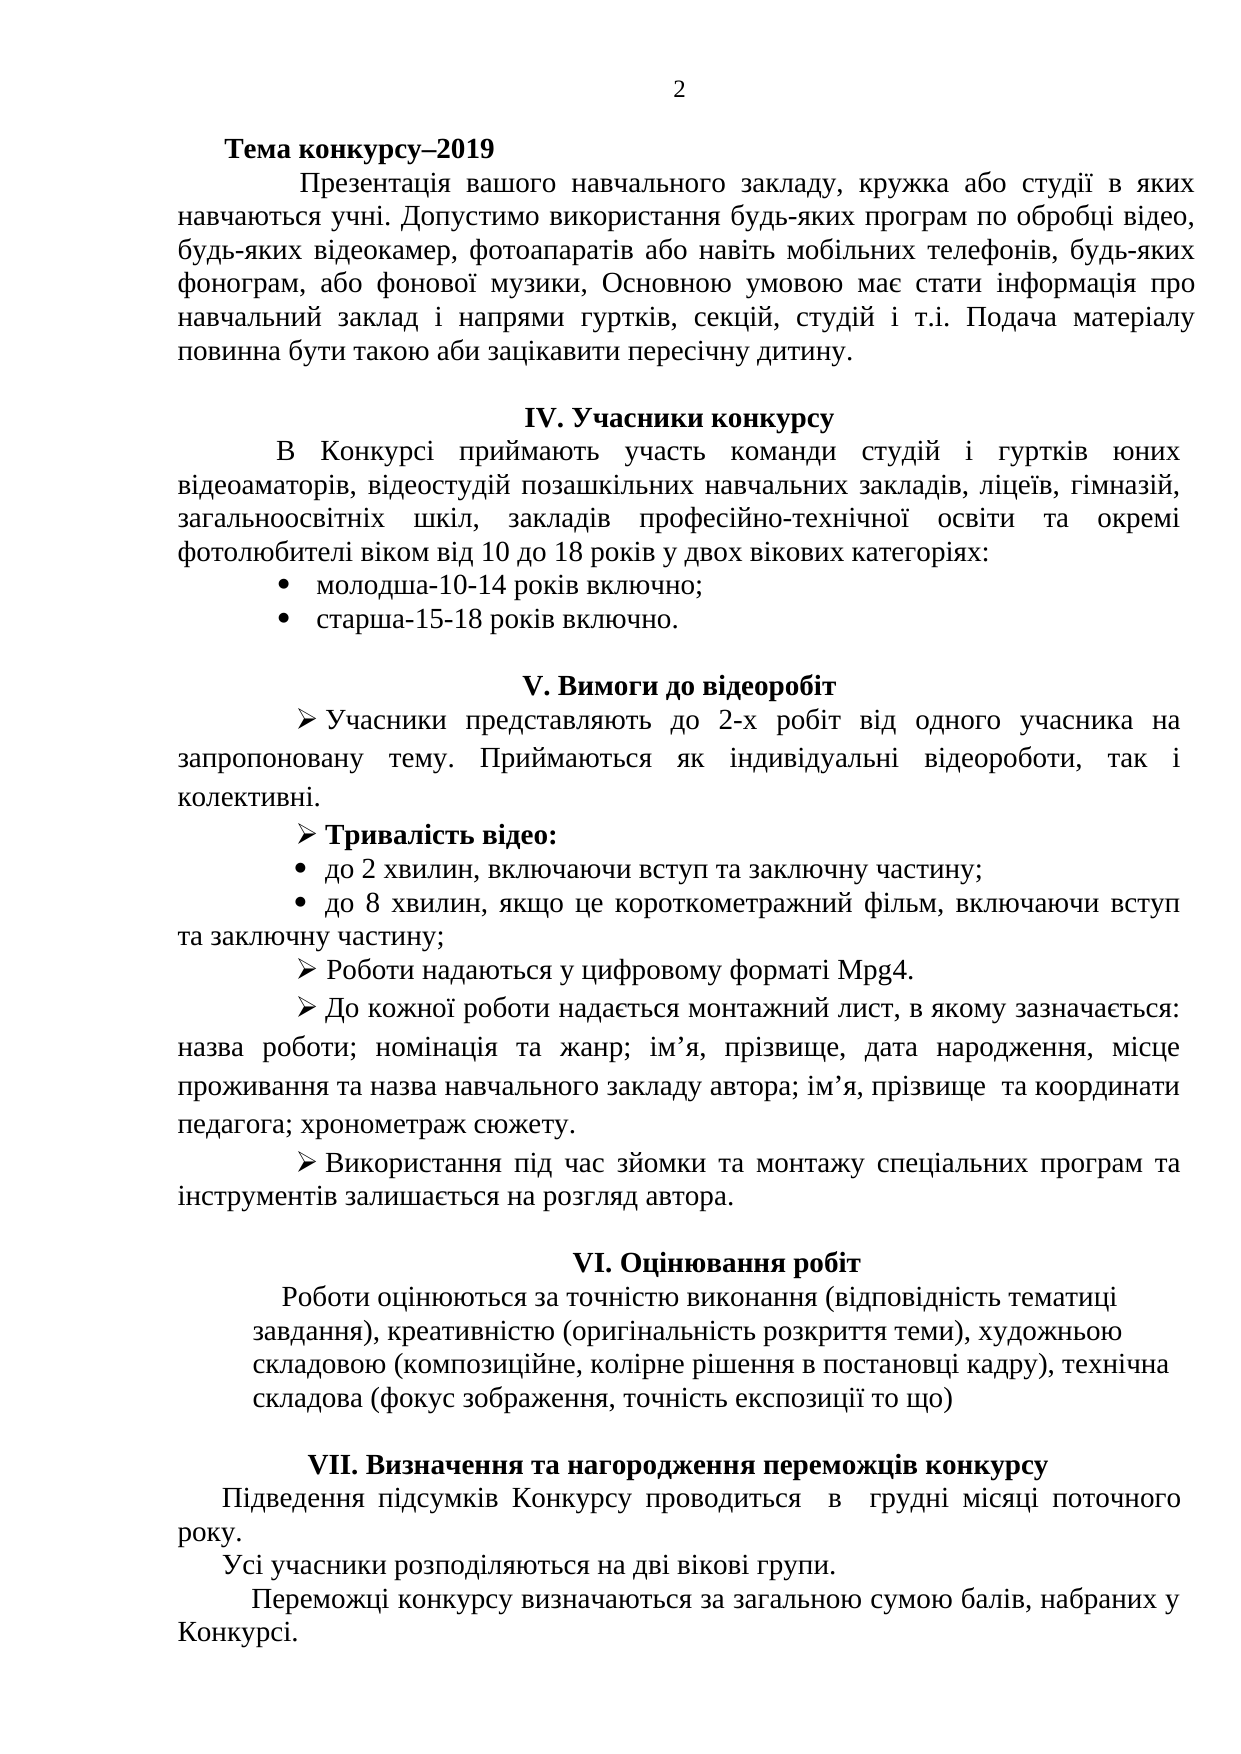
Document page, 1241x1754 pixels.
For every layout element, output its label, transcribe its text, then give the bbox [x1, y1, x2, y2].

text Переможці конкурсу визначаються за загальною сумою балів, набраних у Конкурсі. [177, 1581, 1181, 1648]
text VІІ. Визначення та нагородження переможців конкурсу [177, 1447, 1134, 1480]
list Роботи оцінюються за точністю виконання (відповідність тематиці завдання), креативністю (оригінальність розкриття теми), художньою складовою (композиційне, колірне рішення в постановці кадру), технічна складова (фокус зображення, точність експозиції то що) [252, 1279, 1181, 1413]
text ІV. Учасники конкурсу [224, 400, 1134, 433]
text В Конкурсі приймають участь команди студій і гуртків юних відеоаматорів, відеостудій позашкільних навчальних закладів, ліцеїв, гімназій, загальноосвітніх шкіл, закладів професійно-технічної освіти та окремі фотолюбителі віком від 10 до 18 років у двох вікових категоріях: [177, 433, 1181, 567]
text Усі учасники розподіляються на дві вікові групи. [177, 1547, 1181, 1581]
list старша-15-18 років включно. [279, 601, 1181, 635]
list до 8 хвилин, якщо це короткометражний фільм, включаючи вступ та заключну частину; [177, 885, 1181, 952]
list До кожної роботи надається монтажний лист, в якому зазначається: назва роботи; номінація та жанр; ім’я, прізвище, дата народження, місце проживання та назва навчального закладу автора; ім’я, прізвище та координати педагога; хронометраж сюжету. [177, 991, 1181, 1140]
list до 2 хвилин, включаючи вступ та заключну частину; [177, 851, 1181, 885]
text Тема конкурсу–2019 [224, 131, 1134, 165]
text Підведення підсумків Конкурсу проводиться в грудні місяці поточного року. [177, 1480, 1181, 1547]
list Учасники представляють до 2-х робіт від одного учасника на запропоновану тему. Приймаються як індивідуальні відеороботи, так і колективні. [177, 702, 1181, 812]
list Тривалість відео: [177, 817, 1181, 851]
list молодша-10-14 років включно; [279, 567, 1181, 601]
list VІ. Оцінювання робіт [252, 1246, 1181, 1279]
text V. Вимоги до відеоробіт [177, 668, 1181, 702]
list Роботи надаються у цифровому форматі Mpg4. [295, 952, 1181, 986]
text Презентація вашого навчального закладу, кружка або студії в яких навчаються учні. Допустимо використання будь-яких програм по обробці відео, будь-яких відеокамер, фотоапаратів або навіть мобільних телефонів, будь-яких фонограм, або фонової музики, Основною умовою має стати інформація про навчальний заклад і напрями гуртків, секцій, студій і т.і. Подача матеріалу повинна бути такою аби зацікавити пересічну дитину. [177, 165, 1196, 366]
list Використання під час зйомки та монтажу спеціальних програм та інструментів залишається на розгляд автора. [177, 1145, 1181, 1212]
